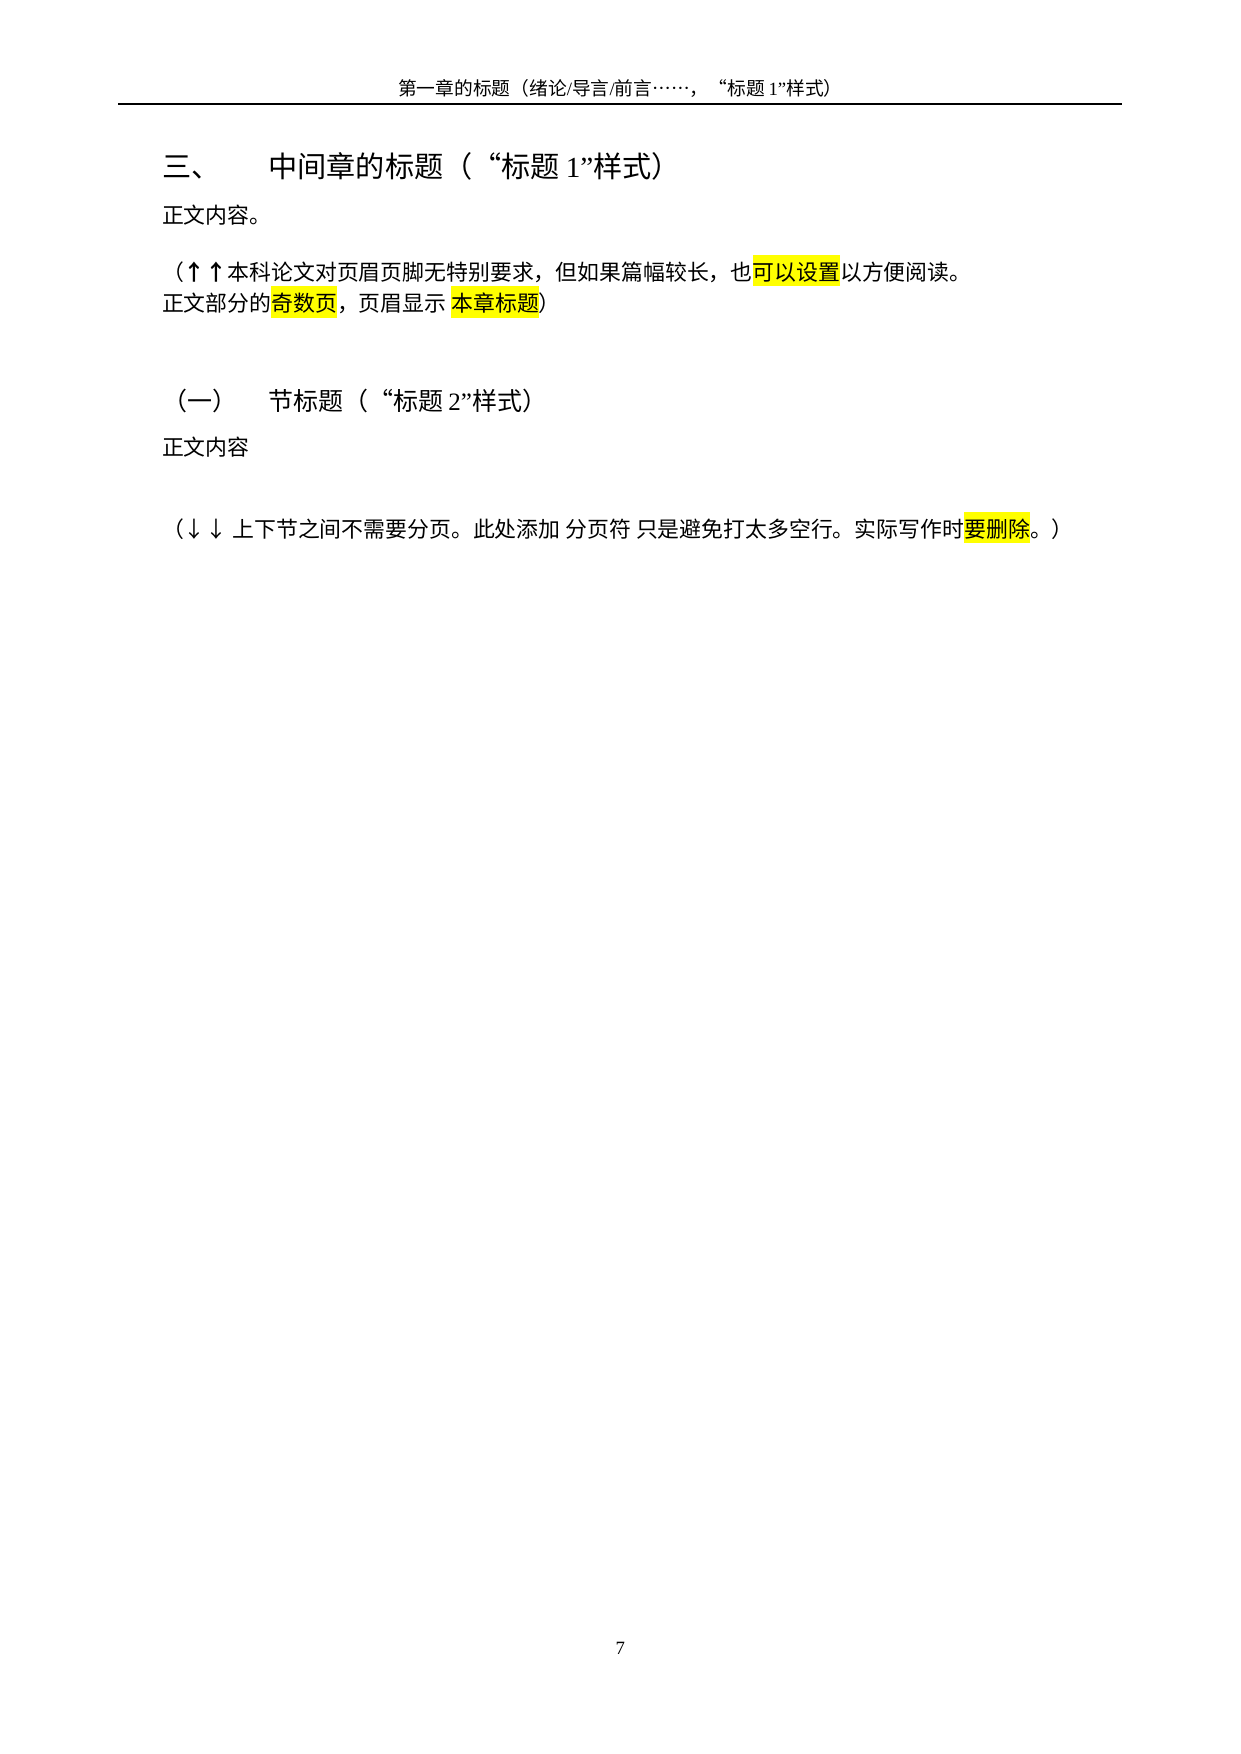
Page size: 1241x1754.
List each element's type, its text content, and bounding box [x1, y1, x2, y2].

text （↓↓ 上下节之间不需要分页。此处添加 分页符 只是避免打太多空行。实际写作时要删除。） [118, 512, 964, 543]
text 正文部分的奇数页，页眉显示 本章标题） [337, 286, 451, 318]
text （↑↑本科论文对页眉页脚无特别要求，但如果篇幅较长，也可以设置以方便阅读。 [840, 255, 1122, 286]
subtitle 中间章的标题（“标题1”样式） [162, 143, 1122, 185]
text 正文内容 [118, 430, 1122, 461]
text 正文内容。 [118, 198, 1122, 229]
subtitle 节标题（“标题2”样式） [162, 381, 1122, 417]
text （↑↑本科论文对页眉页脚无特别要求，但如果篇幅较长，也可以设置以方便阅读。 [118, 255, 753, 286]
text 正文部分的奇数页，页眉显示 本章标题） [539, 286, 1122, 318]
text 正文部分的奇数页，页眉显示 本章标题） [118, 286, 271, 318]
